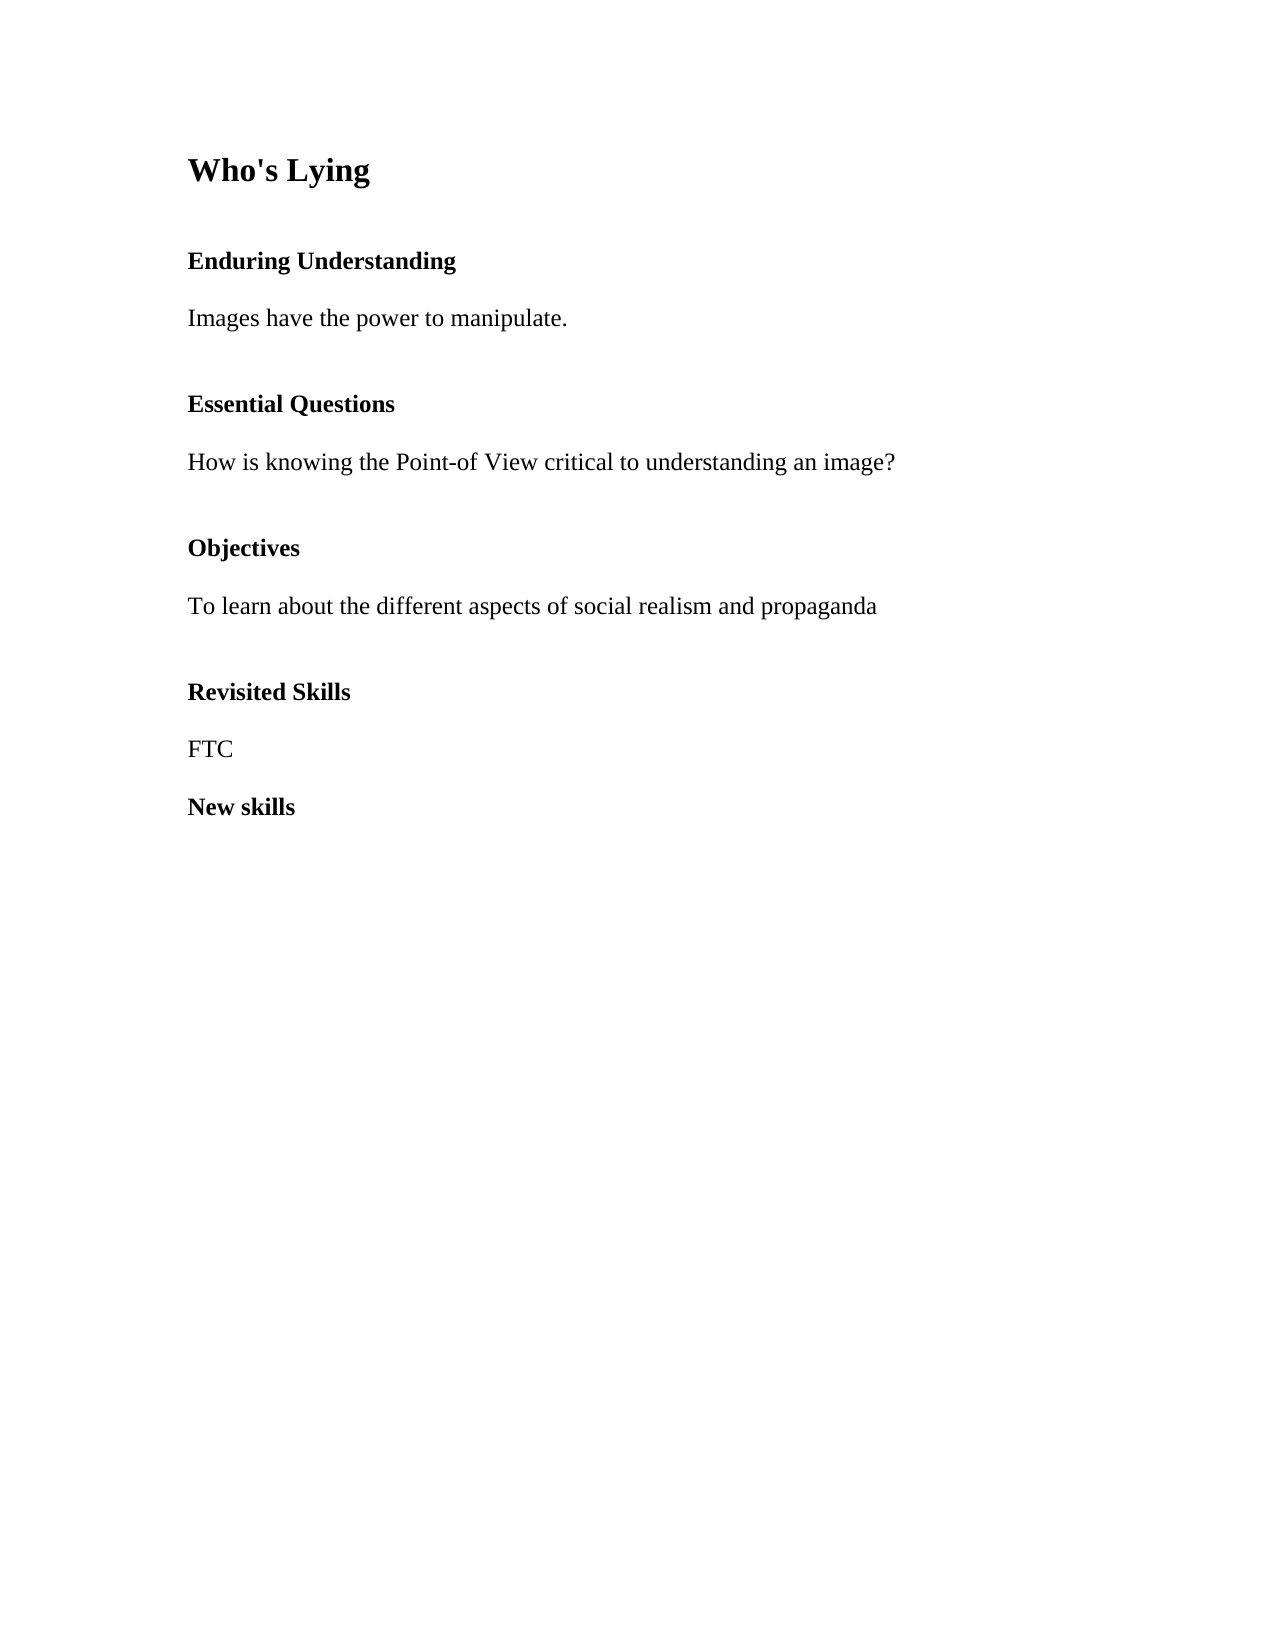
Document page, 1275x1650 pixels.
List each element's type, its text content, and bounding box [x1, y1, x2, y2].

text Revisited Skills [187, 677, 1087, 706]
text Objectives [187, 533, 1087, 562]
text Enduring Understanding [187, 246, 1087, 274]
text Who's Lying [187, 150, 1087, 188]
text New skills [187, 792, 1087, 821]
text How is knowing the Point-of View critical to understanding an image? [187, 447, 1087, 476]
text Essential Questions [187, 389, 1087, 418]
text Images have the power to manipulate. [187, 303, 1087, 332]
text FTC [187, 734, 1087, 763]
text To learn about the different aspects of social realism and propaganda [187, 591, 1087, 619]
